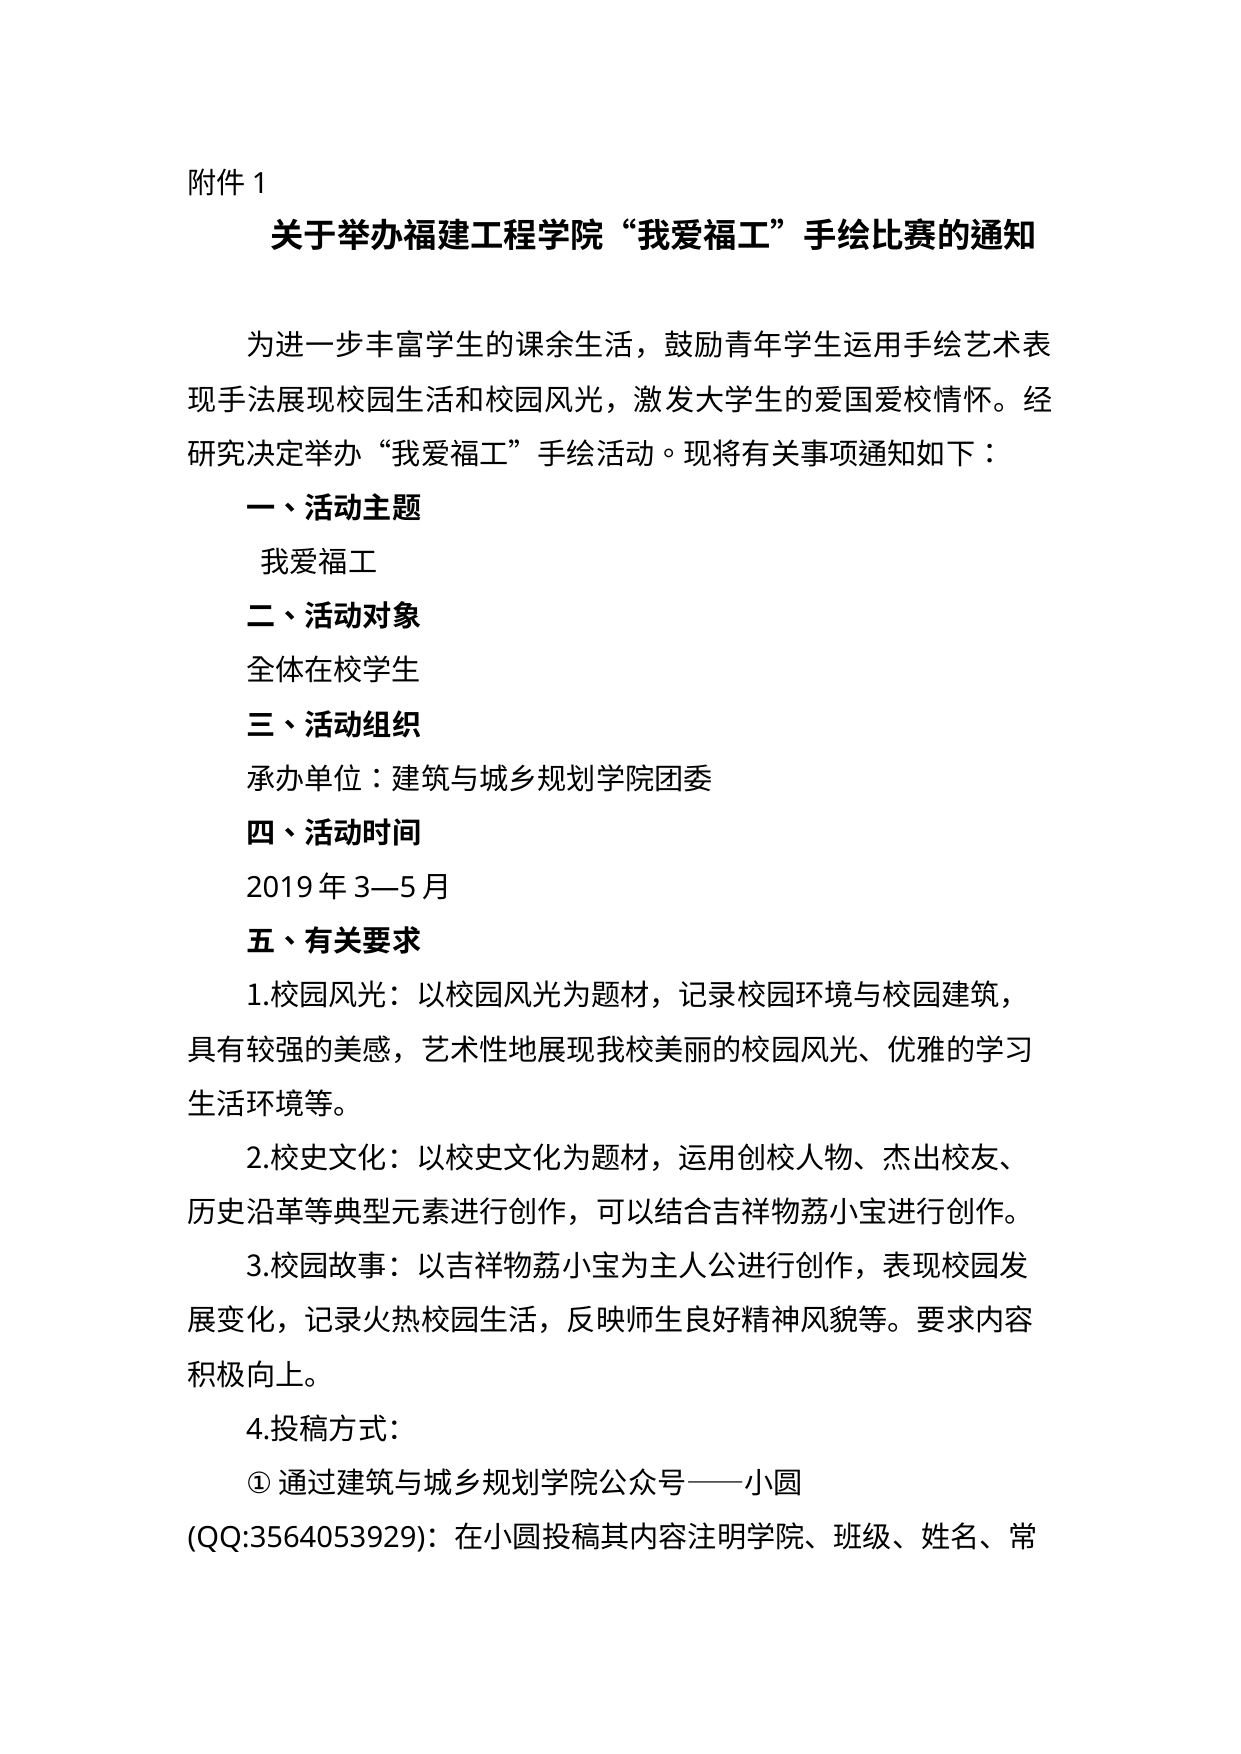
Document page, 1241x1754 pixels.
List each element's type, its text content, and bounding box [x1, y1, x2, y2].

text 四、活动时间 [187, 800, 1053, 854]
text 五、有关要求 [187, 908, 1053, 962]
text 为进一步丰富学生的课余生活，鼓励青年学生运用手绘艺术表现手法展现校园生活和校园风光，激发大学生的爱国爱校情怀。经研究决定举办“我爱福工”手绘活动。现将有关事项通知如下： [187, 312, 1053, 475]
text 二、活动对象 [187, 583, 1053, 637]
text 承办单位：建筑与城乡规划学院团委 [187, 746, 1053, 800]
text 4.投稿方式： [187, 1396, 1053, 1450]
text 3.校园故事：以吉祥物荔小宝为主人公进行创作，表现校园发展变化，记录火热校园生活，反映师生良好精神风貌等。要求内容积极向上。 [187, 1233, 1053, 1396]
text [187, 1450, 1053, 1558]
text 一、活动主题 [187, 475, 1053, 529]
text 关于举办福建工程学院“我爱福工”手绘比赛的通知 [187, 204, 1053, 258]
text 全体在校学生 [187, 637, 1053, 692]
text 1.校园风光：以校园风光为题材，记录校园环境与校园建筑，具有较强的美感，艺术性地展现我校美丽的校园风光、优雅的学习生活环境等。 [187, 962, 1053, 1125]
text 三、活动组织 [187, 692, 1053, 746]
text 2.校史文化：以校史文化为题材，运用创校人物、杰出校友、历史沿革等典型元素进行创作，可以结合吉祥物荔小宝进行创作。 [187, 1125, 1053, 1233]
text 2019年3—5月 [187, 854, 1053, 908]
text 附件1 [187, 150, 1053, 204]
text 我爱福工 [187, 529, 1053, 583]
